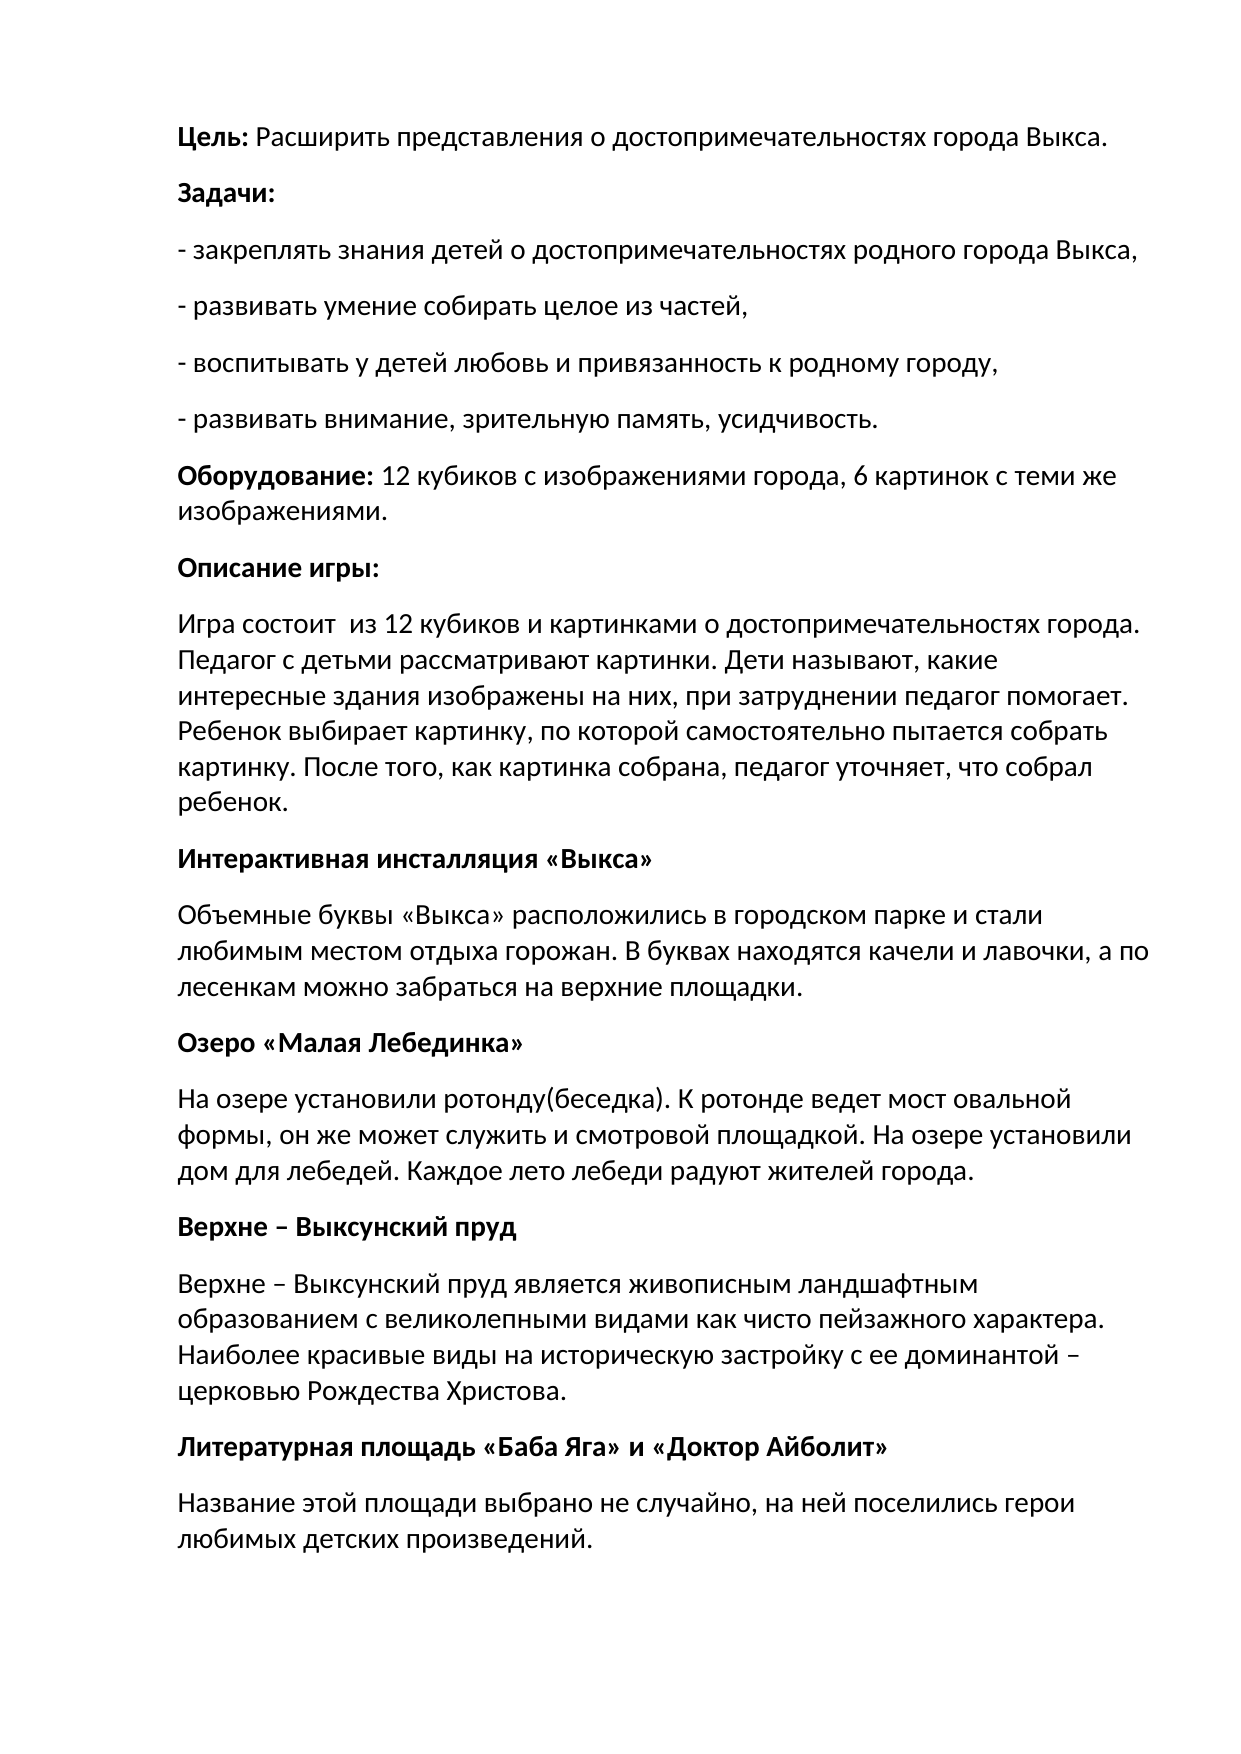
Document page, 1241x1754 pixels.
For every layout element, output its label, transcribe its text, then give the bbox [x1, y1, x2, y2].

text Цель: Расширить представления о достопримечательностях города Выкса. [177, 118, 1152, 154]
text Оборудование: 12 кубиков с изображениями города, 6 картинок с теми же изображениями. [177, 457, 1152, 528]
text Объемные буквы «Выкса» расположились в городском парке и стали любимым местом отдыха горожан. В буквах находятся качели и лавочки, а по лесенкам можно забраться на верхние площадки. [177, 896, 1152, 1003]
text Литературная площадь «Баба Яга» и «Доктор Айболит» [177, 1428, 1152, 1464]
text Задачи: [177, 174, 1152, 210]
text Название этой площади выбрано не случайно, на ней поселились герои любимых детских произведений. [177, 1484, 1152, 1556]
text - развивать внимание, зрительную память, усидчивость. [177, 400, 1152, 436]
text - закреплять знания детей о достопримечательностях родного города Выкса, [177, 231, 1152, 267]
text Описание игры: [177, 549, 1152, 584]
text Верхне – Выксунский пруд является живописным ландшафтным образованием с великолепными видами как чисто пейзажного характера. Наиболее красивые виды на историческую застройку с ее доминантой – церковью Рождества Христова. [177, 1265, 1152, 1407]
text - воспитывать у детей любовь и привязанность к родному городу, [177, 344, 1152, 379]
text Интерактивная инсталляция «Выкса» [177, 840, 1152, 876]
text Озеро «Малая Лебединка» [177, 1024, 1152, 1060]
text Верхне – Выксунский пруд [177, 1208, 1152, 1244]
text Игра состоит из 12 кубиков и картинками о достопримечательностях города. Педагог с детьми рассматривают картинки. Дети называют, какие интересные здания изображены на них, при затруднении педагог помогает. Ребенок выбирает картинку, по которой самостоятельно пытается собрать картинку. После того, как картинка собрана, педагог уточняет, что собрал ребенок. [177, 605, 1152, 819]
text - развивать умение собирать целое из частей, [177, 287, 1152, 323]
text На озере установили ротонду(беседка). К ротонде ведет мост овальной формы, он же может служить и смотровой площадкой. На озере установили дом для лебедей. Каждое лето лебеди радуют жителей города. [177, 1081, 1152, 1187]
